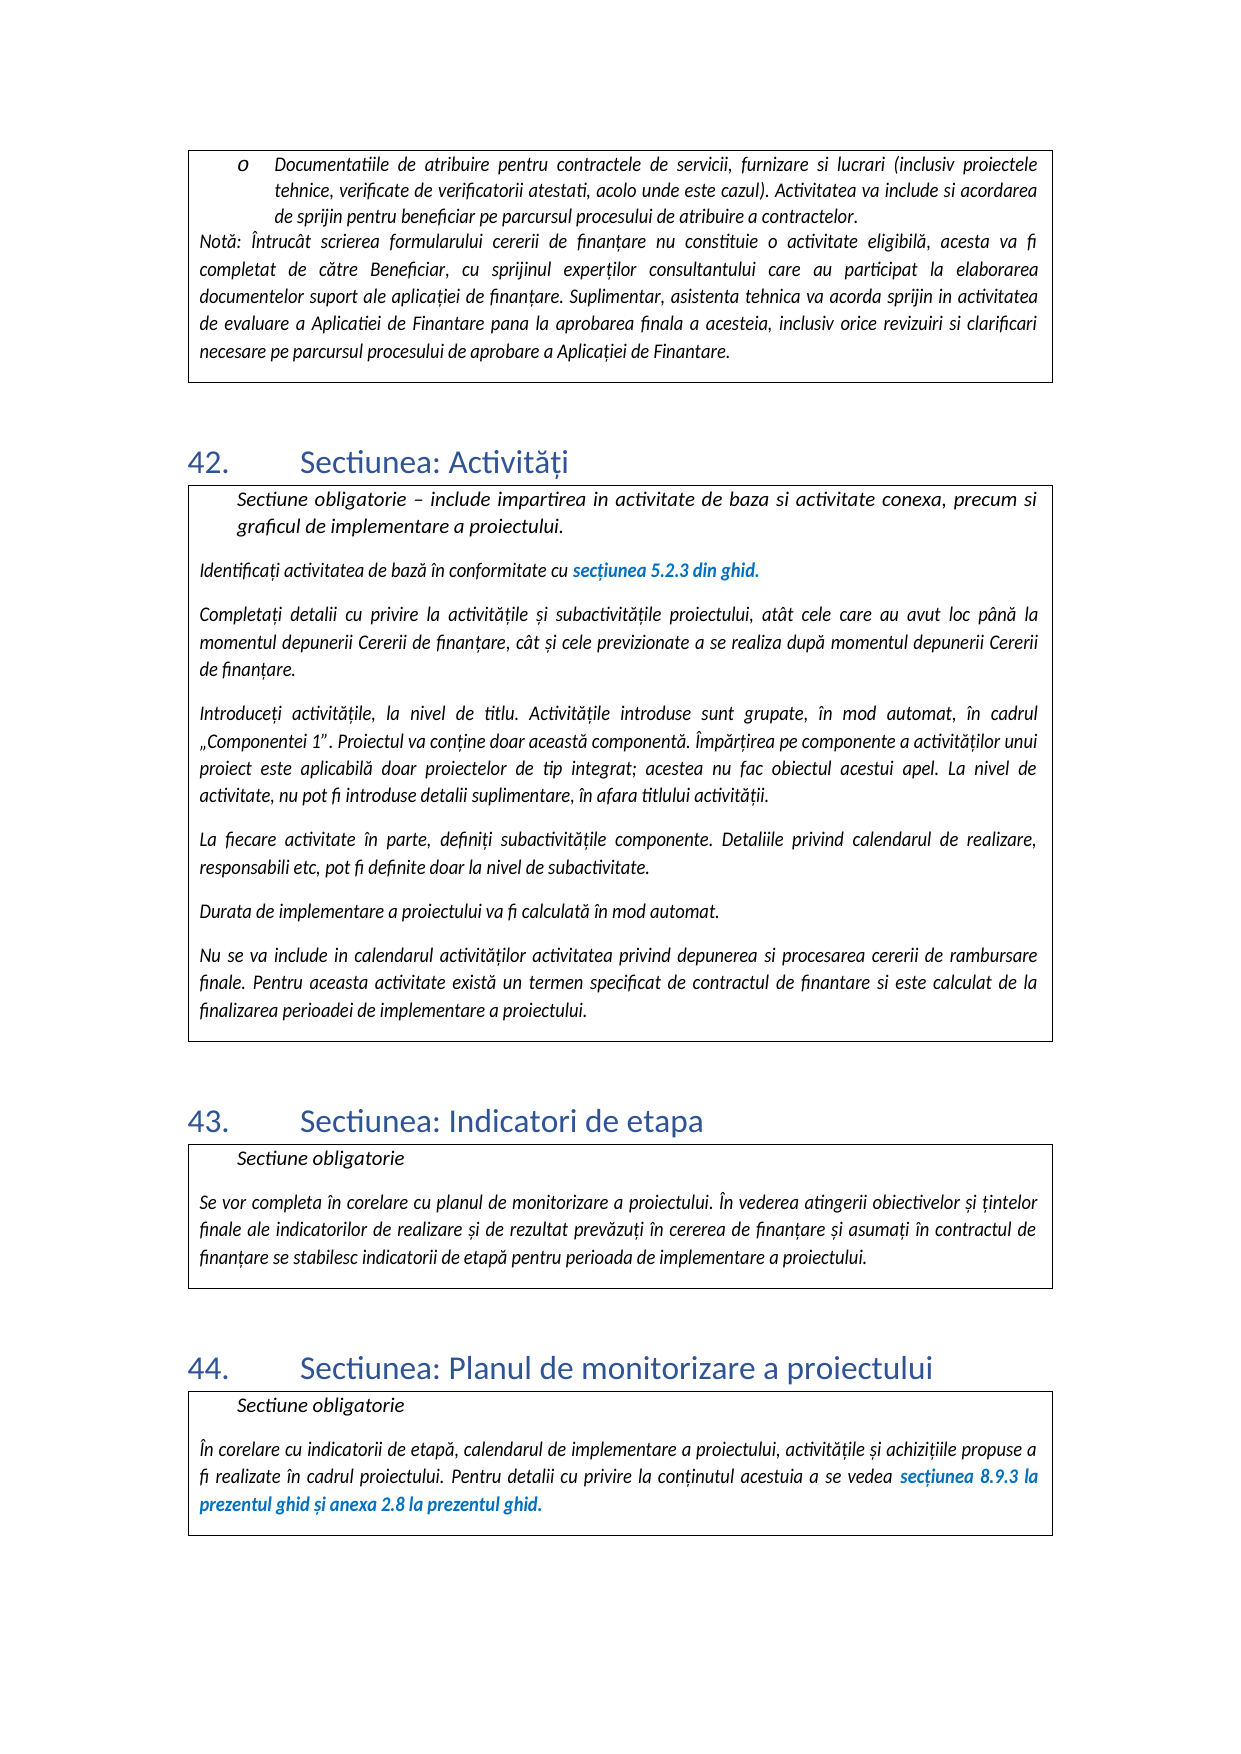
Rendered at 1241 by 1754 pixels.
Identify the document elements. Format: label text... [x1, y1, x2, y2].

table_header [189, 151, 1052, 382]
table_header Sectiune obligatorie Se vor completa în corelare cu planul de monitorizare a proiectului. În vederea atingerii obiectivelor și țintelor finale ale indicatorilor de realizare și de rezultat prevăzuți în cererea de finanțare și asumați în contractul de finanțare se stabilesc indicatorii de etapă pentru perioada de implementare a proiectului. [189, 1145, 1052, 1288]
subtitle Sectiunea: Activități [187, 441, 1090, 482]
subtitle Sectiunea: Planul de monitorizare a proiectului [187, 1347, 1090, 1388]
subtitle Sectiunea: Indicatori de etapa [187, 1100, 1090, 1141]
table_header Sectiune obligatorie – include impartirea in activitate de baza si activitate conexa, precum si graficul de implementare a proiectului. Identificați activitatea de bază în conformitate cu secțiunea 5.2.3 din ghid. Completaţi detalii cu privire la activităţile și subactivitățile proiectului, atât cele care au avut loc până la momentul depunerii Cererii de finanţare, cât şi cele previzionate a se realiza după momentul depunerii Cererii de finanţare. Introduceți activitățile, la nivel de titlu. Activitățile introduse sunt grupate, în mod automat, în cadrul „Componentei 1”. Proiectul va conține doar această componentă. Împărțirea pe componente a activităților unui proiect este aplicabilă doar proiectelor de tip integrat; acestea nu fac obiectul acestui apel. La nivel de activitate, nu pot fi introduse detalii suplimentare, în afara titlului activității. La fiecare activitate în parte, definiți subactivitățile componente. Detaliile privind calendarul de realizare, responsabili etc, pot fi definite doar la nivel de subactivitate. Durata de implementare a proiectului va fi calculată în mod automat. Nu se va include in calendarul activităților activitatea privind depunerea si procesarea cererii de rambursare finale. Pentru aceasta activitate există un termen specificat de contractul de finantare si este calculat de la finalizarea perioadei de implementare a proiectului. [189, 486, 1052, 1041]
table_header Sectiune obligatorie În corelare cu indicatorii de etapă, calendarul de implementare a proiectului, activitățile și achizițiile propuse a fi realizate în cadrul proiectului. Pentru detalii cu privire la conținutul acestuia a se vedea secțiunea 8.9.3 la prezentul ghid și anexa 2.8 la prezentul ghid. [189, 1392, 1052, 1535]
